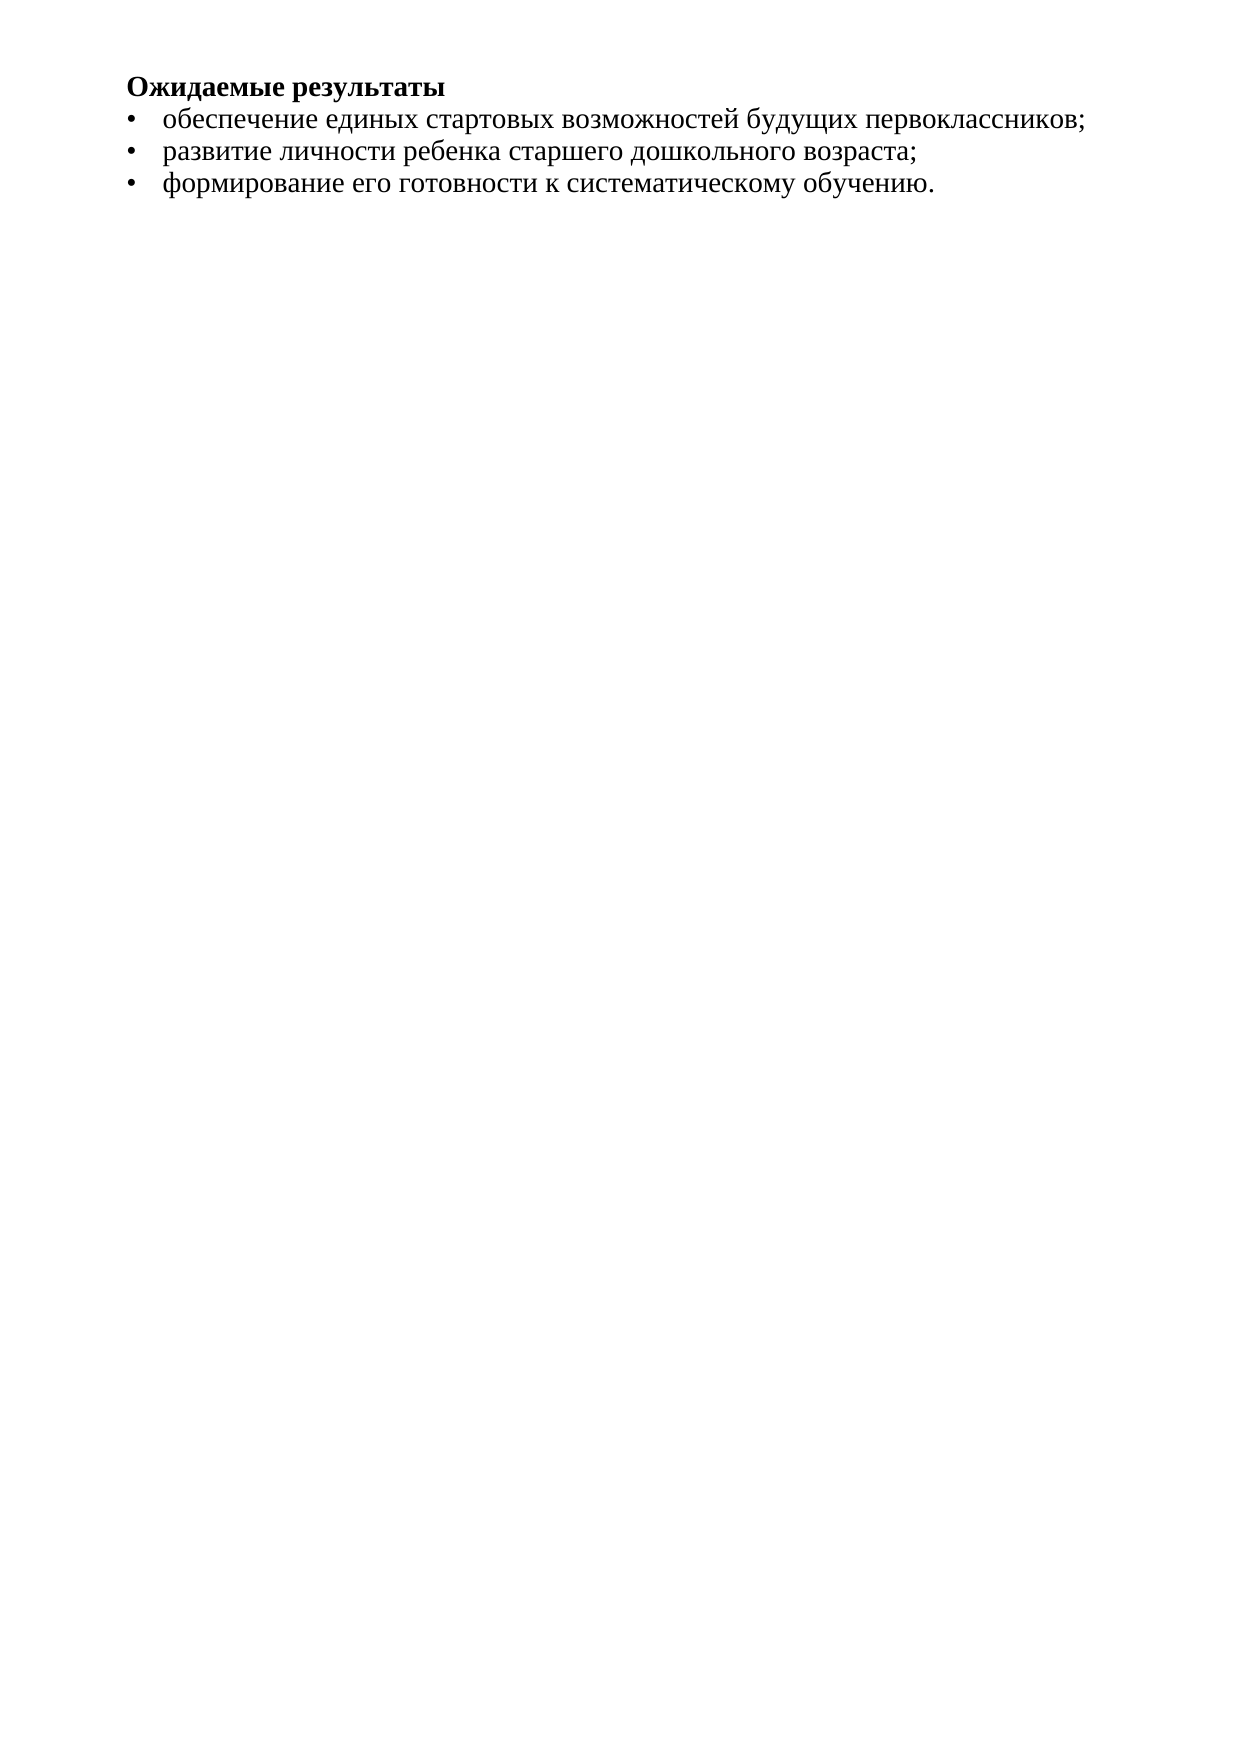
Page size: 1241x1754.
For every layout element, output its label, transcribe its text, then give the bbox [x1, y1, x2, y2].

text • развитие личности ребенка старшего дошкольного возраста; [89, 134, 1153, 167]
text Ожидаемые результаты [89, 70, 1153, 102]
text • обеспечение единых стартовых возможностей будущих первоклассников; [89, 102, 1153, 134]
text • формирование его готовности к систематическому обучению. [89, 167, 1153, 199]
